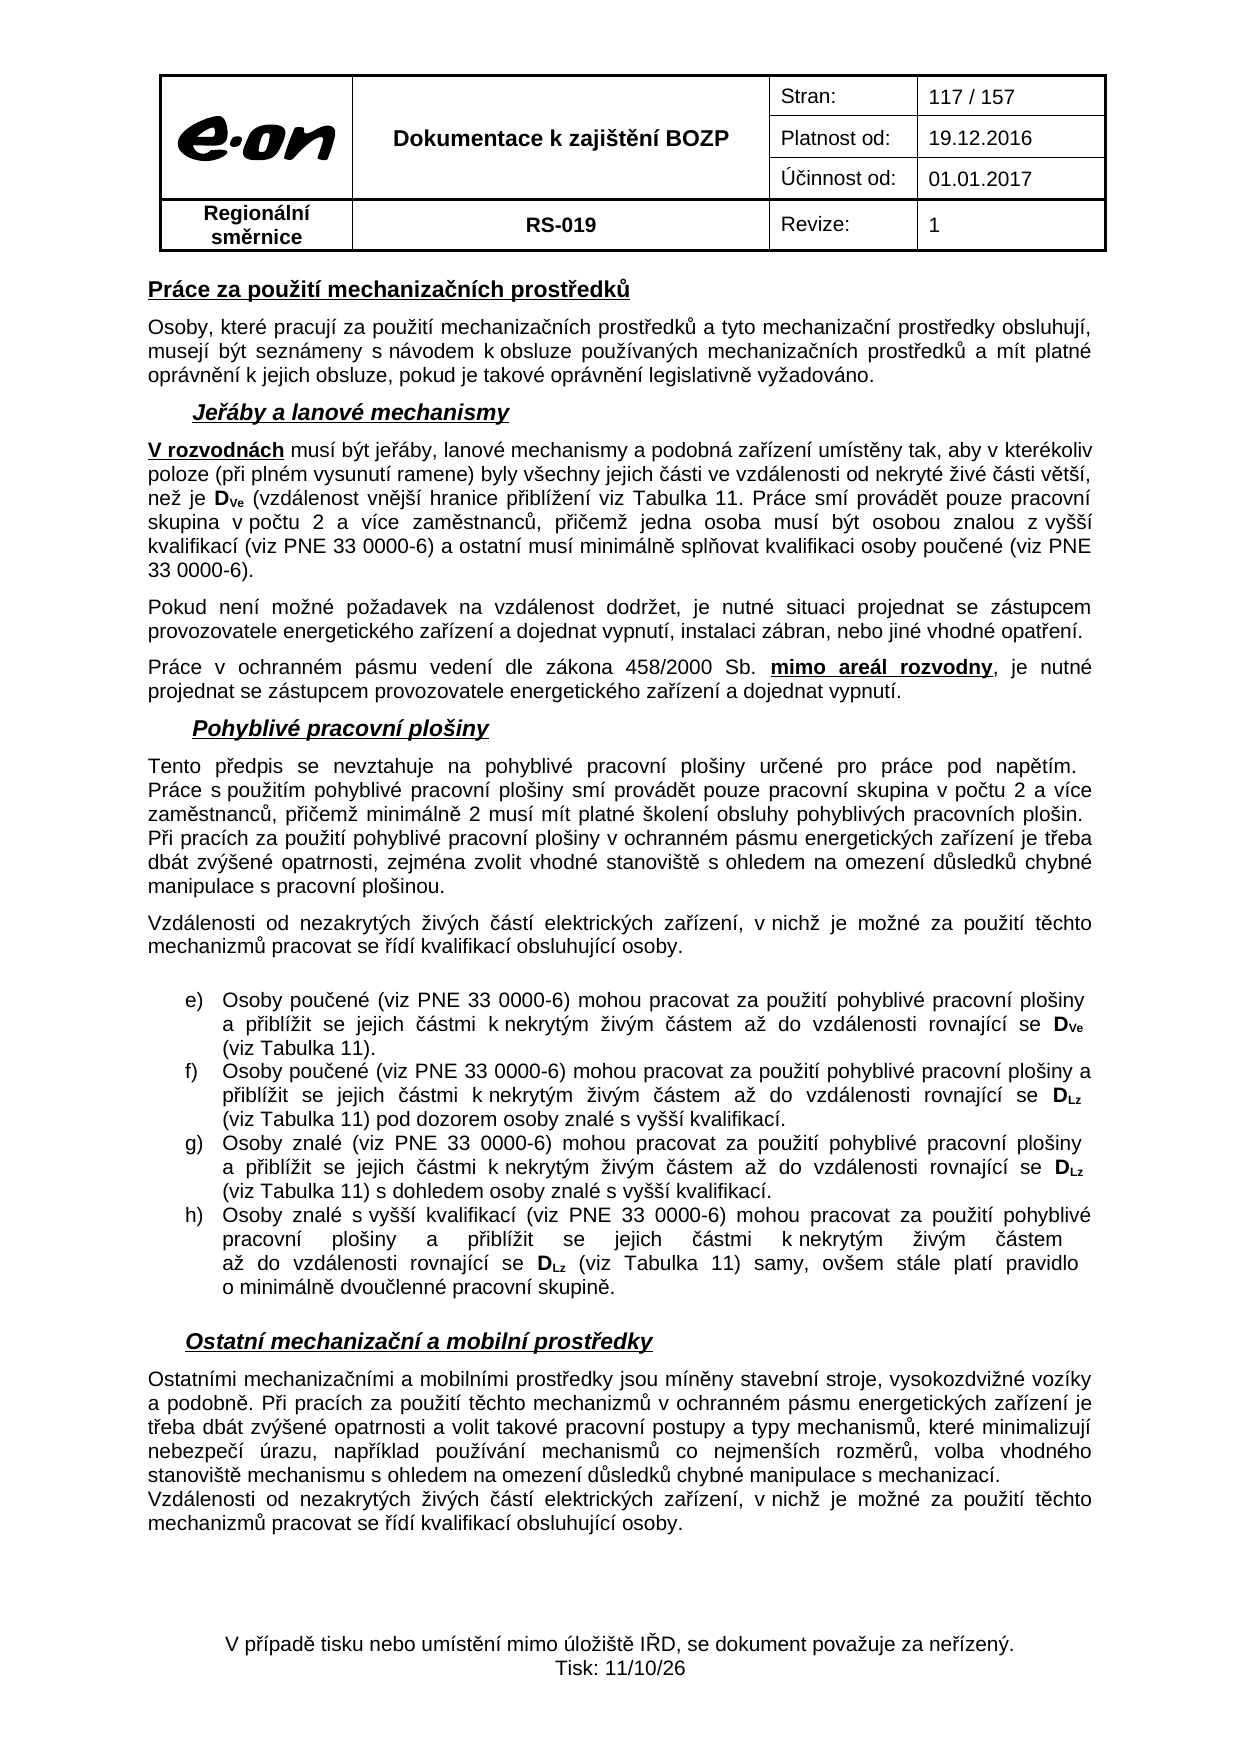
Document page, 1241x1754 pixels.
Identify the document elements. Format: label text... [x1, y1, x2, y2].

title Ostatní mechanizační a mobilní prostředky [148, 1328, 1092, 1354]
list Osoby poučené (viz PNE 33 0000-6) mohou pracovat za použití pohyblivé pracovní plošiny a přiblížit se jejich částmi k nekrytým živým částem až do vzdálenosti rovnající se DVe (viz Tabulka 11). [185, 987, 1092, 1059]
text Vzdálenosti od nezakrytých živých částí elektrických zařízení, v nichž je možné za použití těchto mechanizmů pracovat se řídí kvalifikací obsluhující osoby. [148, 910, 1092, 958]
text Práce v ochranném pásmu vedení dle zákona 458/2000 Sb. mimo areál rozvodny, je nutné projednat se zástupcem provozovatele energetického zařízení a dojednat vypnutí. [148, 655, 1092, 703]
text Osoby, které pracují za použití mechanizačních prostředků a tyto mechanizační prostředky obsluhují, musejí být seznámeny s návodem k obsluze používaných mechanizačních prostředků a mít platné oprávnění k jejich obsluze, pokud je takové oprávnění legislativně vyžadováno. [148, 315, 1092, 387]
list Osoby poučené (viz PNE 33 0000-6) mohou pracovat za použití pohyblivé pracovní plošiny a přiblížit se jejich částmi k nekrytým živým částem až do vzdálenosti rovnající se DLz (viz Tabulka 11) pod dozorem osoby znalé s vyšší kvalifikací. [185, 1059, 1092, 1131]
title Jeřáby a lanové mechanismy [148, 399, 1092, 426]
text Pokud není možné požadavek na vzdálenost dodržet, je nutné situaci projednat se zástupcem provozovatele energetického zařízení a dojednat vypnutí, instalaci zábran, nebo jiné vhodné opatření. [148, 594, 1092, 642]
list Ostatními mechanizačními a mobilními prostředky jsou míněny stavební stroje, vysokozdvižné vozíky a podobně. Při pracích za použití těchto mechanizmů v ochranném pásmu energetických zařízení je třeba dbát zvýšené opatrnosti a volit takové pracovní postupy a typy mechanismů, které minimalizují nebezpečí úrazu, například používání mechanismů co nejmenších rozměrů, volba vhodného stanoviště mechanismu s ohledem na omezení důsledků chybné manipulace s mechanizací. [148, 1367, 1092, 1487]
text V rozvodnách musí být jeřáby, lanové mechanismy a podobná zařízení umístěny tak, aby v kterékoliv poloze (při plném vysunutí ramene) byly všechny jejich části ve vzdálenosti od nekryté živé části větší, než je DVe (vzdálenost vnější hranice přiblížení viz Tabulka 11. Práce smí provádět pouze pracovní skupina v počtu 2 a více zaměstnanců, přičemž jedna osoba musí být osobou znalou z vyšší kvalifikací (viz PNE 33 0000-6) a ostatní musí minimálně splňovat kvalifikaci osoby poučené (viz PNE 33 0000-6). [148, 438, 1092, 582]
list Vzdálenosti od nezakrytých živých částí elektrických zařízení, v nichž je možné za použití těchto mechanizmů pracovat se řídí kvalifikací obsluhující osoby. [148, 1487, 1092, 1535]
title Práce za použití mechanizačních prostředků [148, 276, 1092, 302]
text Tento předpis se nevztahuje na pohyblivé pracovní plošiny určené pro práce pod napětím. Práce s použitím pohyblivé pracovní plošiny smí provádět pouze pracovní skupina v počtu 2 a více zaměstnanců, přičemž minimálně 2 musí mít platné školení obsluhy pohyblivých pracovních plošin. Při pracích za použití pohyblivé pracovní plošiny v ochranném pásmu energetických zařízení je třeba dbát zvýšené opatrnosti, zejména zvolit vhodné stanoviště s ohledem na omezení důsledků chybné manipulace s pracovní plošinou. [148, 754, 1092, 898]
title Pohyblivé pracovní plošiny [148, 715, 1092, 742]
list Osoby znalé (viz PNE 33 0000-6) mohou pracovat za použití pohyblivé pracovní plošiny a přiblížit se jejich částmi k nekrytým živým částem až do vzdálenosti rovnající se DLz (viz Tabulka 11) s dohledem osoby znalé s vyšší kvalifikací. [185, 1131, 1092, 1203]
list Osoby znalé s vyšší kvalifikací (viz PNE 33 0000-6) mohou pracovat za použití pohyblivé pracovní plošiny a přiblížit se jejich částmi k nekrytým živým částem až do vzdálenosti rovnající se DLz (viz Tabulka 11) samy, ovšem stále platí pravidlo o minimálně dvoučlenné pracovní skupině. [185, 1203, 1092, 1299]
